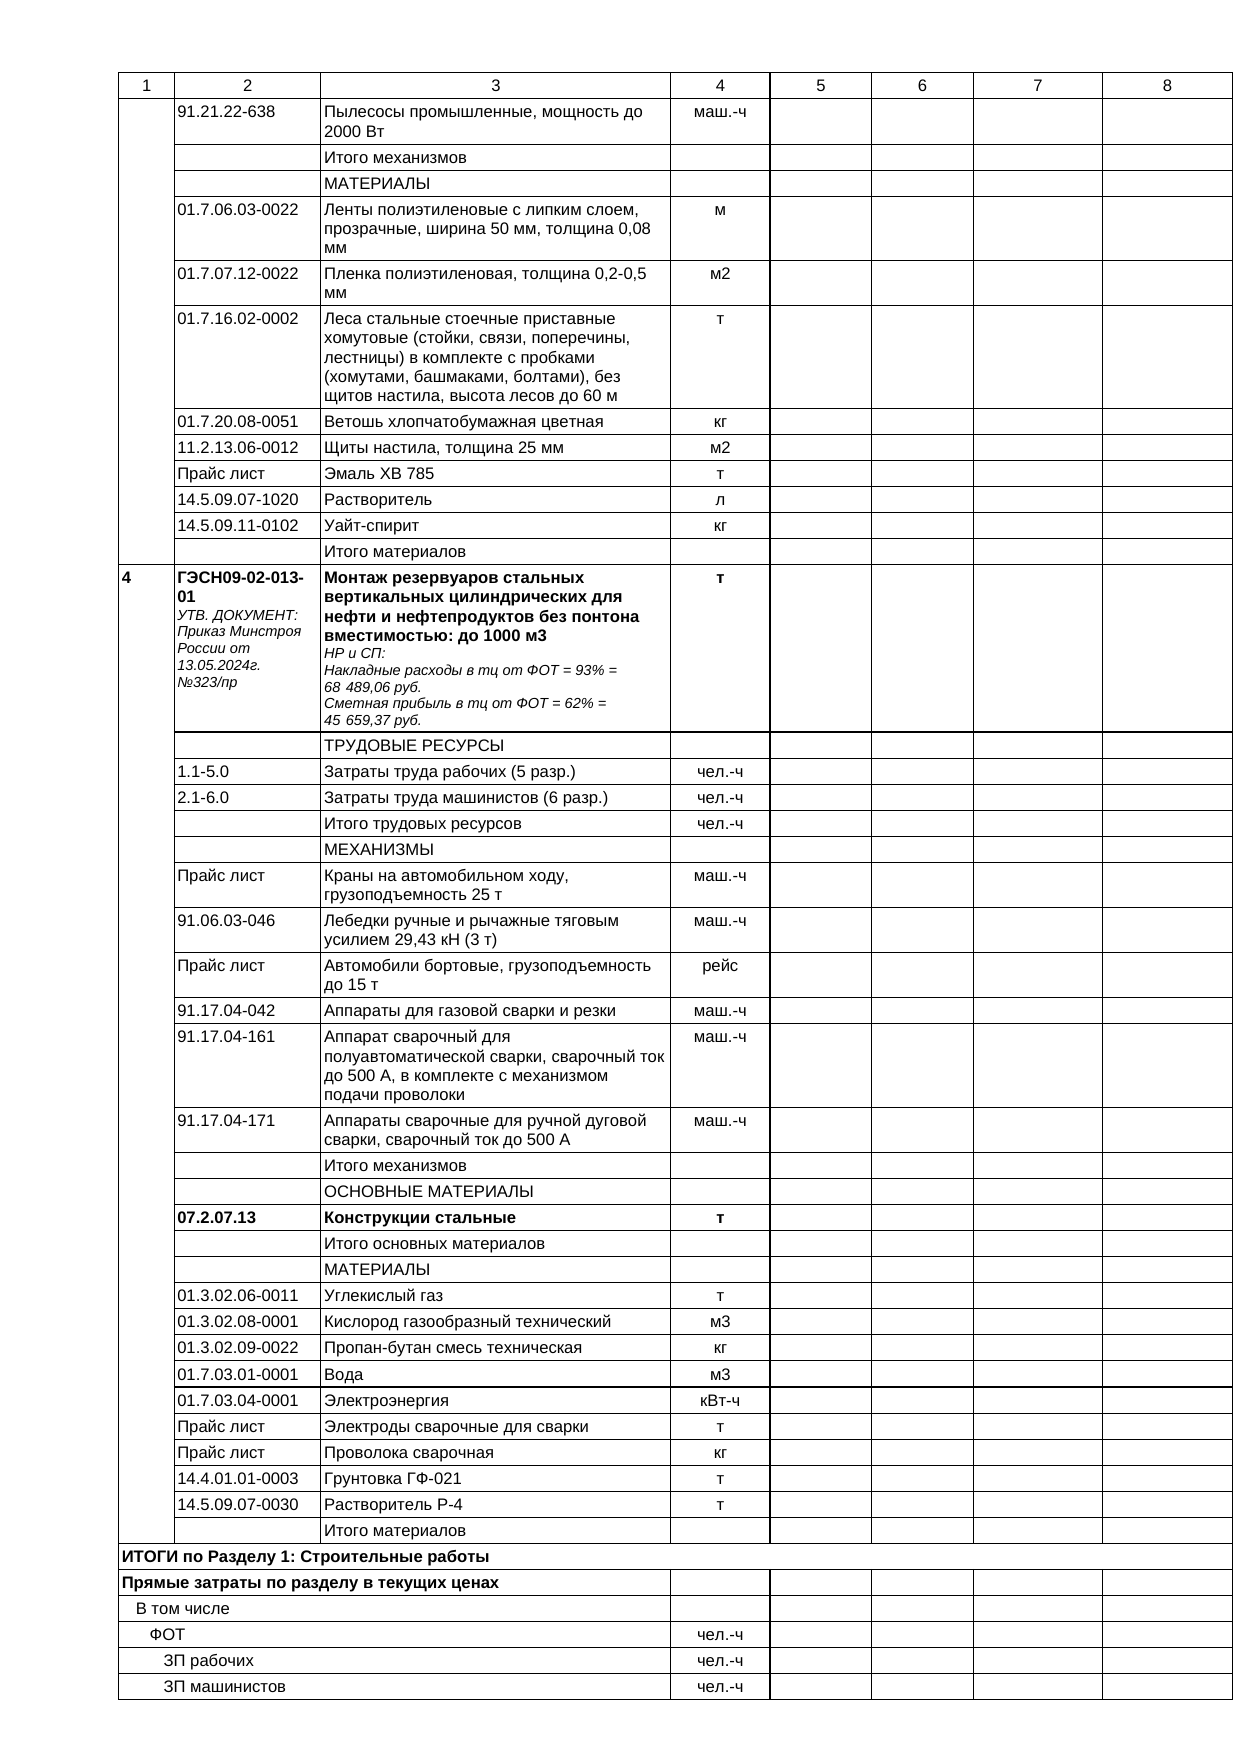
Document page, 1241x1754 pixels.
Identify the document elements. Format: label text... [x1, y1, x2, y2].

table_cell [119, 486, 174, 512]
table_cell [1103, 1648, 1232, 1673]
table_cell [974, 1024, 1102, 1107]
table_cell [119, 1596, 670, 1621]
table_cell [671, 837, 769, 862]
table_cell [974, 409, 1102, 434]
table_cell Аппараты сварочные для ручной дуговой сварки, сварочный ток до 500 А [321, 1108, 670, 1152]
table_cell МЕХАНИЗМЫ [321, 837, 670, 862]
table_cell [671, 733, 769, 757]
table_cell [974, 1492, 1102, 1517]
table_cell [1103, 306, 1232, 408]
table_cell [1103, 837, 1232, 862]
table_cell Щиты настила, толщина 25 мм [321, 435, 670, 460]
table_cell маш.-ч [671, 1024, 769, 1107]
table_cell [771, 197, 871, 260]
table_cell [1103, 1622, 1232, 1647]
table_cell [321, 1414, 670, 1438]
table_cell [974, 759, 1102, 783]
table_cell м [671, 197, 769, 260]
table_cell 91.21.22-638 [175, 99, 320, 143]
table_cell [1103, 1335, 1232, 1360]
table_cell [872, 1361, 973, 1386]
table_cell [175, 837, 320, 862]
table_cell маш.-ч [671, 863, 769, 907]
table_cell Краны на автомобильном ходу, грузоподъемность 25 т [321, 863, 670, 907]
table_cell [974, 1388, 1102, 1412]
table_cell [771, 1257, 871, 1282]
table_cell [1103, 1231, 1232, 1256]
table_cell ОСНОВНЫЕ МАТЕРИАЛЫ [321, 1179, 670, 1204]
table_cell Автомобили бортовые, грузоподъемность до 15 т [321, 953, 670, 997]
table_cell [872, 759, 973, 783]
table_cell т [671, 1205, 769, 1230]
table_cell [771, 1153, 871, 1178]
table_cell [119, 1152, 174, 1178]
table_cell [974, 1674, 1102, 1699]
table_cell [1103, 565, 1232, 731]
table_cell [771, 953, 871, 997]
table_cell [974, 953, 1102, 997]
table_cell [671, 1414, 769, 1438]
table_cell [771, 811, 871, 836]
table_cell [119, 907, 174, 952]
table_cell [872, 513, 973, 538]
table_cell [771, 759, 871, 783]
table_cell [771, 1231, 871, 1256]
table_cell чел.-ч [671, 785, 769, 809]
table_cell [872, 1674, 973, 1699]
table_cell [974, 171, 1102, 196]
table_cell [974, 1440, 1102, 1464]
table_cell [771, 1179, 871, 1204]
table_cell Ленты полиэтиленовые с липким слоем, прозрачные, ширина 50 мм, толщина 0,08 мм [321, 197, 670, 260]
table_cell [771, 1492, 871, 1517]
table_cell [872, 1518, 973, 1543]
table_cell [119, 952, 174, 997]
table_cell т [671, 565, 769, 731]
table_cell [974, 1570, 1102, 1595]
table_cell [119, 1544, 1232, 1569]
table_cell [771, 998, 871, 1023]
table_cell т [671, 306, 769, 408]
table_cell Итого механизмов [321, 145, 670, 169]
table_cell м2 [671, 435, 769, 460]
table_header 1 [119, 73, 174, 98]
table_cell [974, 461, 1102, 486]
table_cell маш.-ч [671, 1108, 769, 1152]
table_cell рейс [671, 953, 769, 997]
table_cell Пленка полиэтиленовая, толщина 0,2-0,5 мм [321, 261, 670, 305]
table_cell [771, 513, 871, 538]
table_cell [119, 460, 174, 486]
table_cell [872, 306, 973, 408]
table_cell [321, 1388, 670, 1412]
table_cell [175, 1257, 320, 1282]
table_cell Затраты труда машинистов (6 разр.) [321, 785, 670, 809]
table_cell [119, 1178, 174, 1204]
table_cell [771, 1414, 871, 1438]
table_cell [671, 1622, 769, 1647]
table_cell [771, 908, 871, 952]
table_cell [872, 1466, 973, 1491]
table_cell кг [671, 513, 769, 538]
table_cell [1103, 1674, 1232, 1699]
table_cell [119, 758, 174, 783]
table_header 7 [974, 73, 1102, 98]
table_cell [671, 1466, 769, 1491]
table_cell [974, 539, 1102, 564]
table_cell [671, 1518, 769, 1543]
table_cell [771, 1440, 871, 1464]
table_cell [671, 1231, 769, 1256]
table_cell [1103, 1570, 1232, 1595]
table_cell [872, 145, 973, 169]
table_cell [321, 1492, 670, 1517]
table_cell [1103, 99, 1232, 143]
table_cell [872, 1153, 973, 1178]
table_cell [119, 1256, 174, 1282]
table_cell ГЭСН09-02-013-01 УТВ. ДОКУМЕНТ: Приказ Минстроя России от 13.05.2024г. №323/пр [175, 565, 320, 731]
table_header 8 [1103, 73, 1232, 98]
table_cell [119, 997, 174, 1023]
table_cell [974, 837, 1102, 862]
table_cell [119, 305, 174, 408]
table_header 3 [321, 73, 670, 98]
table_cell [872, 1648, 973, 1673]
table_cell [872, 837, 973, 862]
table_cell [175, 1179, 320, 1204]
table_cell [1103, 197, 1232, 260]
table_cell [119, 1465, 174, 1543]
table_cell [119, 196, 174, 260]
table_cell [872, 908, 973, 952]
table_cell [872, 171, 973, 196]
table_cell [119, 512, 174, 538]
table_cell [872, 811, 973, 836]
table_cell [872, 1257, 973, 1282]
table_cell [119, 434, 174, 460]
table_cell Затраты труда рабочих (5 разр.) [321, 759, 670, 783]
table_cell [119, 538, 174, 564]
table_cell [119, 144, 174, 169]
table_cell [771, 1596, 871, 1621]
table_cell [771, 539, 871, 564]
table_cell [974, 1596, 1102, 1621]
table_cell [974, 197, 1102, 260]
table_cell [974, 863, 1102, 907]
table_header 5 [771, 73, 871, 98]
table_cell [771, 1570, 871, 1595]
table_cell [1103, 1205, 1232, 1230]
table_cell [872, 1231, 973, 1256]
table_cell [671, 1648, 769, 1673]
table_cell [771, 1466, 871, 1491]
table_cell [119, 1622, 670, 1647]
table_cell [974, 998, 1102, 1023]
table_cell [119, 1107, 174, 1152]
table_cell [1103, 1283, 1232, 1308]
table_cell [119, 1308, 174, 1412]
table_cell МАТЕРИАЛЫ [321, 171, 670, 196]
table_cell [771, 145, 871, 169]
table_cell 91.17.04-171 [175, 1108, 320, 1152]
table_cell [1103, 1257, 1232, 1282]
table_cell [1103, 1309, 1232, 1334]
table_cell [872, 733, 973, 757]
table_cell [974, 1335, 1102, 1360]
table_cell [1103, 539, 1232, 564]
table_cell [671, 1257, 769, 1282]
table_cell [1103, 863, 1232, 907]
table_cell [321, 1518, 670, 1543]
table_cell [872, 409, 973, 434]
table_cell [974, 811, 1102, 836]
table_cell 91.17.04-042 [175, 998, 320, 1023]
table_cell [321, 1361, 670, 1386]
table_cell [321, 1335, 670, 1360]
table_cell Аппараты для газовой сварки и резки [321, 998, 670, 1023]
table_cell [1103, 513, 1232, 538]
table_cell [872, 1205, 973, 1230]
table_cell маш.-ч [671, 99, 769, 143]
table_cell чел.-ч [671, 759, 769, 783]
table_cell [974, 306, 1102, 408]
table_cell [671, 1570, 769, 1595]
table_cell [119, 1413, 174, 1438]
table_cell [771, 435, 871, 460]
table_cell [119, 810, 174, 836]
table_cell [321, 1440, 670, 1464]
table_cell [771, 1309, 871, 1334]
table_cell 14.5.09.07-1020 [175, 487, 320, 512]
table_cell [1103, 908, 1232, 952]
table_cell [771, 171, 871, 196]
table_cell [974, 99, 1102, 143]
table_cell [974, 1108, 1102, 1152]
table_cell [119, 1204, 174, 1230]
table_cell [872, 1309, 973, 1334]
table_cell [872, 261, 973, 305]
table_cell 07.2.07.13 [175, 1205, 320, 1230]
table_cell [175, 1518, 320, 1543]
table_cell [119, 99, 174, 143]
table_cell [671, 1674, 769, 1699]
table_cell [671, 145, 769, 169]
table_cell Леса стальные стоечные приставные хомутовые (стойки, связи, поперечины, лестницы) в комплекте с пробками (хомутами, башмаками, болтами), без щитов настила, высота лесов до 60 м [321, 306, 670, 408]
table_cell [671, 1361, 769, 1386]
table_cell 91.17.04-161 [175, 1024, 320, 1107]
table_cell [671, 171, 769, 196]
table_cell чел.-ч [671, 811, 769, 836]
table_cell Прайс лист [175, 863, 320, 907]
table_cell [771, 565, 871, 731]
table_cell [872, 785, 973, 809]
table_header 2 [175, 73, 320, 98]
table_cell ТРУДОВЫЕ РЕСУРСЫ [321, 733, 670, 757]
table_cell Прайс лист [175, 461, 320, 486]
table_cell [872, 435, 973, 460]
table_cell [1103, 733, 1232, 757]
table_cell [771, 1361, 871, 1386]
table_cell Уайт-спирит [321, 513, 670, 538]
table_cell [771, 863, 871, 907]
table_cell [119, 408, 174, 434]
table_cell [119, 260, 174, 305]
table_cell [671, 1153, 769, 1178]
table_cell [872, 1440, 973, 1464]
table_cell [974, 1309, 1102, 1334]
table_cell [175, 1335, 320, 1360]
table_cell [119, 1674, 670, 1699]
table_cell 01.3.02.06-0011 [175, 1283, 320, 1308]
table_cell [974, 1231, 1102, 1256]
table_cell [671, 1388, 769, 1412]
table_cell 01.7.06.03-0022 [175, 197, 320, 260]
table_cell Углекислый газ [321, 1283, 670, 1308]
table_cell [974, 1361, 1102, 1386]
table_cell м2 [671, 261, 769, 305]
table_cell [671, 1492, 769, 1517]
table_cell маш.-ч [671, 908, 769, 952]
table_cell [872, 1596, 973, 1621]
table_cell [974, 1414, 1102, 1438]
table_header 4 [671, 73, 769, 98]
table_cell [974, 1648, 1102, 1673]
table_cell [1103, 261, 1232, 305]
table_cell [974, 145, 1102, 169]
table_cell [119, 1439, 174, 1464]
table_cell 2.1-6.0 [175, 785, 320, 809]
table_cell Итого материалов [321, 539, 670, 564]
table_cell [974, 261, 1102, 305]
table_cell [175, 145, 320, 169]
table_cell [872, 1024, 973, 1107]
table_cell [119, 1023, 174, 1107]
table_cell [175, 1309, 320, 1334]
table_cell [771, 306, 871, 408]
table_cell [771, 99, 871, 143]
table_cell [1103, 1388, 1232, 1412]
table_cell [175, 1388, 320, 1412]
table_cell [175, 171, 320, 196]
table_cell [1103, 1153, 1232, 1178]
table_cell [119, 731, 174, 757]
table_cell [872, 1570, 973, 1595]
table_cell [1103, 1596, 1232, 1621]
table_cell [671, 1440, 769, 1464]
table_cell [872, 1179, 973, 1204]
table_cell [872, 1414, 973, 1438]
table_cell [974, 908, 1102, 952]
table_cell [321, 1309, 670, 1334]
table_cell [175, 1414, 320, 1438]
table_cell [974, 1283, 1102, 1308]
table_cell [872, 953, 973, 997]
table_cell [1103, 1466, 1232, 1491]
table_cell Итого трудовых ресурсов [321, 811, 670, 836]
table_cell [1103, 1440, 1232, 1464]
table_cell [771, 409, 871, 434]
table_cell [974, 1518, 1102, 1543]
table_cell Итого основных материалов [321, 1231, 670, 1256]
table_cell [175, 733, 320, 757]
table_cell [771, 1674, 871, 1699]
table_cell [119, 862, 174, 907]
table_cell Аппарат сварочный для полуавтоматической сварки, сварочный ток до 500 А, в комплекте с механизмом подачи проволоки [321, 1024, 670, 1107]
table_cell Лебедки ручные и рычажные тяговым усилием 29,43 кН (3 т) [321, 908, 670, 952]
table_cell [872, 99, 973, 143]
table_cell [119, 1282, 174, 1308]
table_cell [771, 1205, 871, 1230]
table_cell [974, 785, 1102, 809]
table_cell 91.06.03-046 [175, 908, 320, 952]
table_cell [1103, 461, 1232, 486]
table_cell [974, 1153, 1102, 1178]
table_cell [671, 539, 769, 564]
table_cell [175, 1153, 320, 1178]
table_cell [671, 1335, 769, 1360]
table_cell 14.5.09.11-0102 [175, 513, 320, 538]
table_cell [872, 998, 973, 1023]
table_cell Монтаж резервуаров стальных вертикальных цилиндрических для нефти и нефтепродуктов без понтона вместимостью: до 1000 м3 НР и СП: Накладные расходы в тц от ФОТ = 93% = 68 489,06 руб. Сметная прибыль в тц от ФОТ = 62% = 45 659,37 руб. [321, 565, 670, 731]
table_cell [771, 261, 871, 305]
table_cell 1.1-5.0 [175, 759, 320, 783]
table_cell [1103, 435, 1232, 460]
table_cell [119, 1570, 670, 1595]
table_cell маш.-ч [671, 998, 769, 1023]
table_cell кг [671, 409, 769, 434]
table_cell 11.2.13.06-0012 [175, 435, 320, 460]
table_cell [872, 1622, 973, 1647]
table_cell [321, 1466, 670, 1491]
table_cell [1103, 487, 1232, 512]
table_cell Прайс лист [175, 953, 320, 997]
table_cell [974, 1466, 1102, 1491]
table_cell [1103, 785, 1232, 809]
table_cell [175, 539, 320, 564]
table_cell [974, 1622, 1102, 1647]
table_cell [872, 1108, 973, 1152]
table_cell [671, 1179, 769, 1204]
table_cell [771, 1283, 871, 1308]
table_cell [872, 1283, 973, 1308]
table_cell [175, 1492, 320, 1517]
table_cell [974, 1179, 1102, 1204]
table_cell 01.7.20.08-0051 [175, 409, 320, 434]
table_cell [1103, 953, 1232, 997]
table_cell [119, 784, 174, 809]
table_cell [872, 197, 973, 260]
table_cell 4 [119, 565, 174, 731]
table_cell [175, 811, 320, 836]
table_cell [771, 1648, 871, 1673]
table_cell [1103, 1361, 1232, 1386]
table_cell [974, 733, 1102, 757]
table_cell Конструкции стальные [321, 1205, 670, 1230]
table_cell т [671, 1283, 769, 1308]
table_cell [872, 487, 973, 512]
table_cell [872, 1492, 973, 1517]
table_cell [872, 539, 973, 564]
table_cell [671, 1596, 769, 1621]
table_cell Итого механизмов [321, 1153, 670, 1178]
table_cell [119, 1230, 174, 1256]
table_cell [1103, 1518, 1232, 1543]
table_cell [974, 1205, 1102, 1230]
table_cell [1103, 1024, 1232, 1107]
table_cell [974, 513, 1102, 538]
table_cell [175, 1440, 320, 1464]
table_cell Эмаль ХВ 785 [321, 461, 670, 486]
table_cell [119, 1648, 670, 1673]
table_cell [771, 837, 871, 862]
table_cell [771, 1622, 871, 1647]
table_cell [872, 863, 973, 907]
table_cell [119, 836, 174, 862]
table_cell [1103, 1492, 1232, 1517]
table_cell [974, 1257, 1102, 1282]
table_cell МАТЕРИАЛЫ [321, 1257, 670, 1282]
table_cell [771, 785, 871, 809]
table_cell [175, 1231, 320, 1256]
table_cell [1103, 409, 1232, 434]
table_cell [1103, 811, 1232, 836]
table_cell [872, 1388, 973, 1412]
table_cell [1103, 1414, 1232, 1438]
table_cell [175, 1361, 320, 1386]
table_cell [1103, 1108, 1232, 1152]
table_header 6 [872, 73, 973, 98]
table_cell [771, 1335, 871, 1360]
table_cell [974, 435, 1102, 460]
table_cell [974, 487, 1102, 512]
table_cell Ветошь хлопчатобумажная цветная [321, 409, 670, 434]
table_cell [1103, 1179, 1232, 1204]
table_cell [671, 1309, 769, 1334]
table_cell [771, 487, 871, 512]
table_cell [771, 1024, 871, 1107]
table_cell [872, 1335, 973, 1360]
table_cell [771, 461, 871, 486]
table_cell 01.7.16.02-0002 [175, 306, 320, 408]
table_cell [1103, 998, 1232, 1023]
table_cell [872, 461, 973, 486]
table_cell 01.7.07.12-0022 [175, 261, 320, 305]
table_cell [1103, 145, 1232, 169]
table_cell [771, 1108, 871, 1152]
table_cell [1103, 171, 1232, 196]
table_cell [119, 170, 174, 196]
table_cell Пылесосы промышленные, мощность до 2000 Вт [321, 99, 670, 143]
table_cell т [671, 461, 769, 486]
table_cell [872, 565, 973, 731]
table_cell [1103, 759, 1232, 783]
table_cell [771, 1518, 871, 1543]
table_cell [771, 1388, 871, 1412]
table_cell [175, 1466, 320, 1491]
table_cell л [671, 487, 769, 512]
table_cell [974, 565, 1102, 731]
table_cell [771, 733, 871, 757]
table_cell Растворитель [321, 487, 670, 512]
